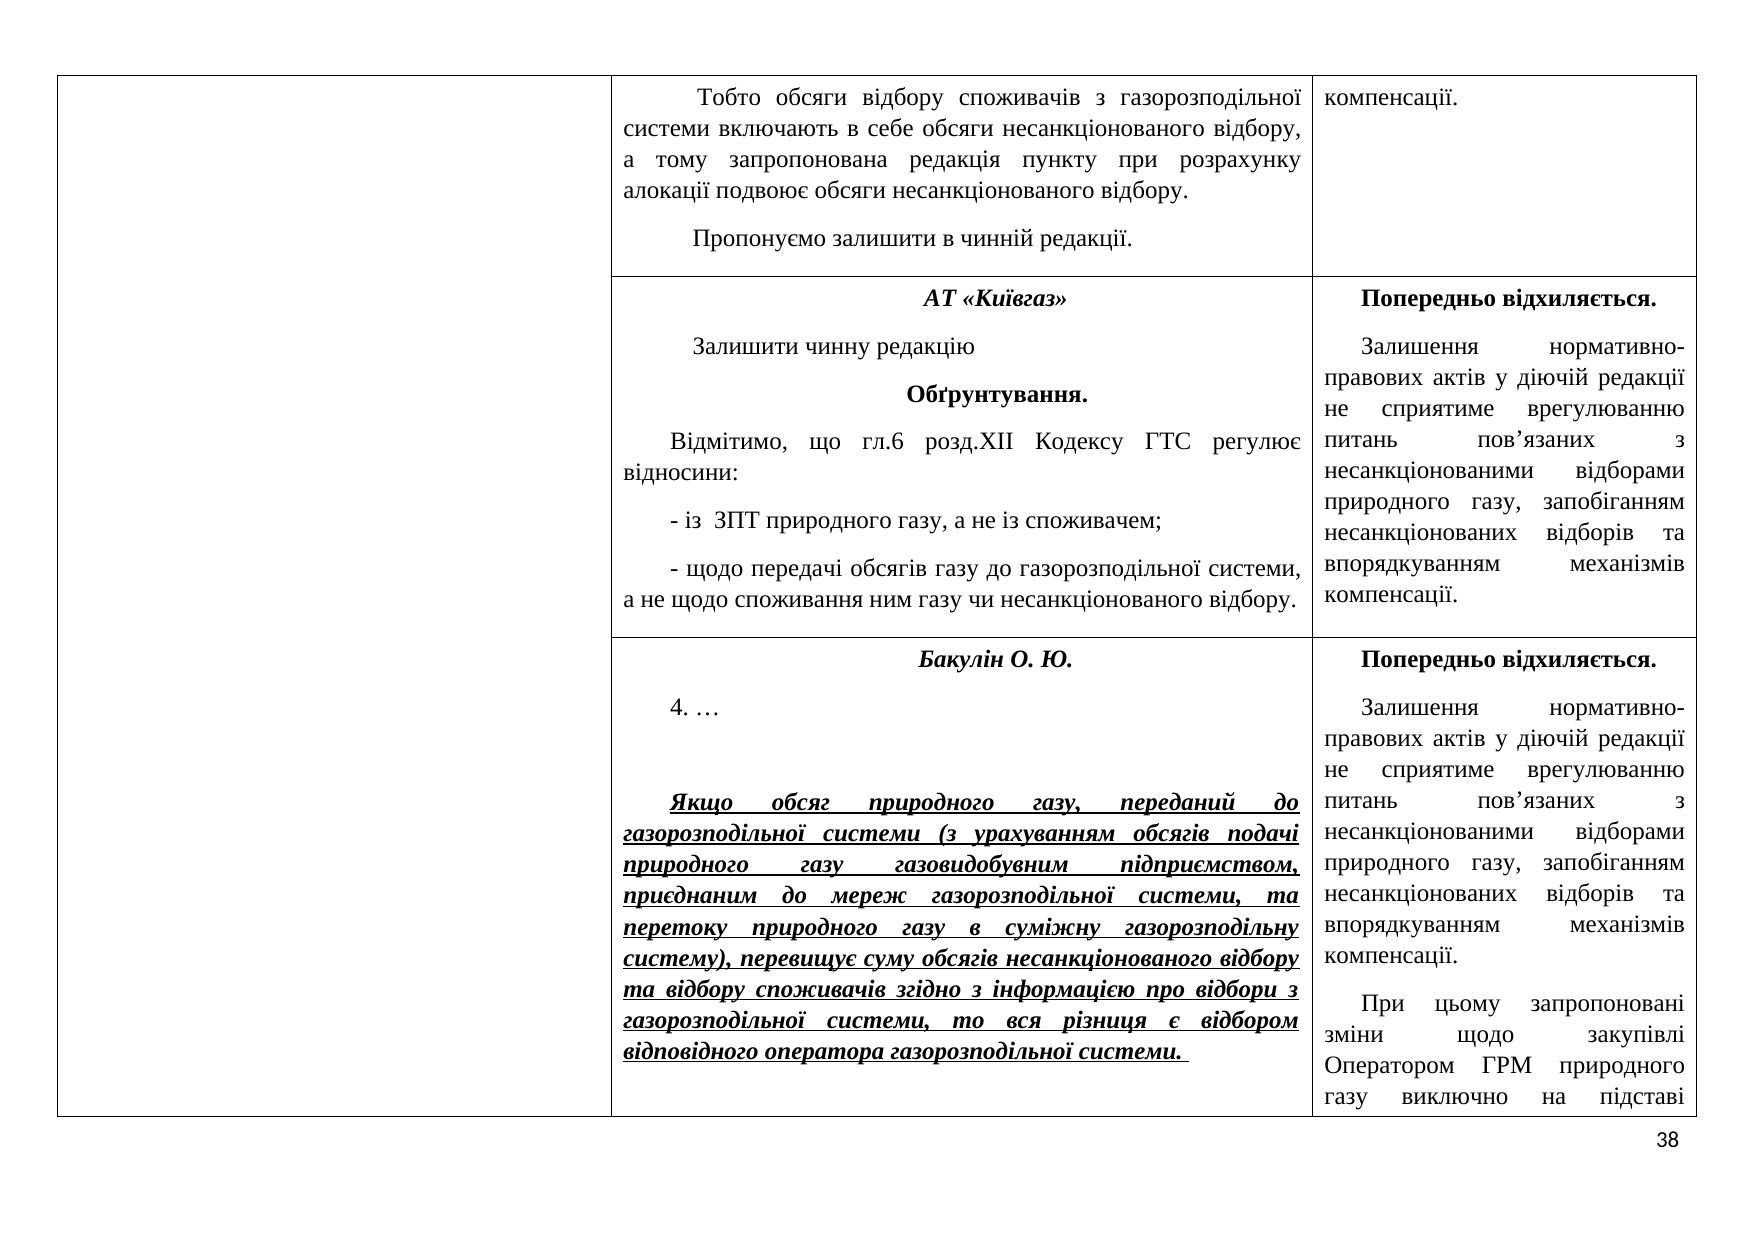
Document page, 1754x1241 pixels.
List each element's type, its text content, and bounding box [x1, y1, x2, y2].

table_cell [612, 76, 1312, 276]
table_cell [612, 638, 1312, 1116]
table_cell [1313, 638, 1696, 1116]
table_cell АТ «Київгаз» Залишити чинну редакцію Обґрунтування. Відмітимо, що гл.6 розд.XII Кодексу ГТС регулює відносини: - із ЗПТ природного газу, а не із споживачем; - щодо передачі обсягів газу до газорозподільної системи, а не щодо споживання ним газу чи несанкціонованого відбору. [612, 277, 1312, 637]
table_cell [1313, 76, 1696, 276]
